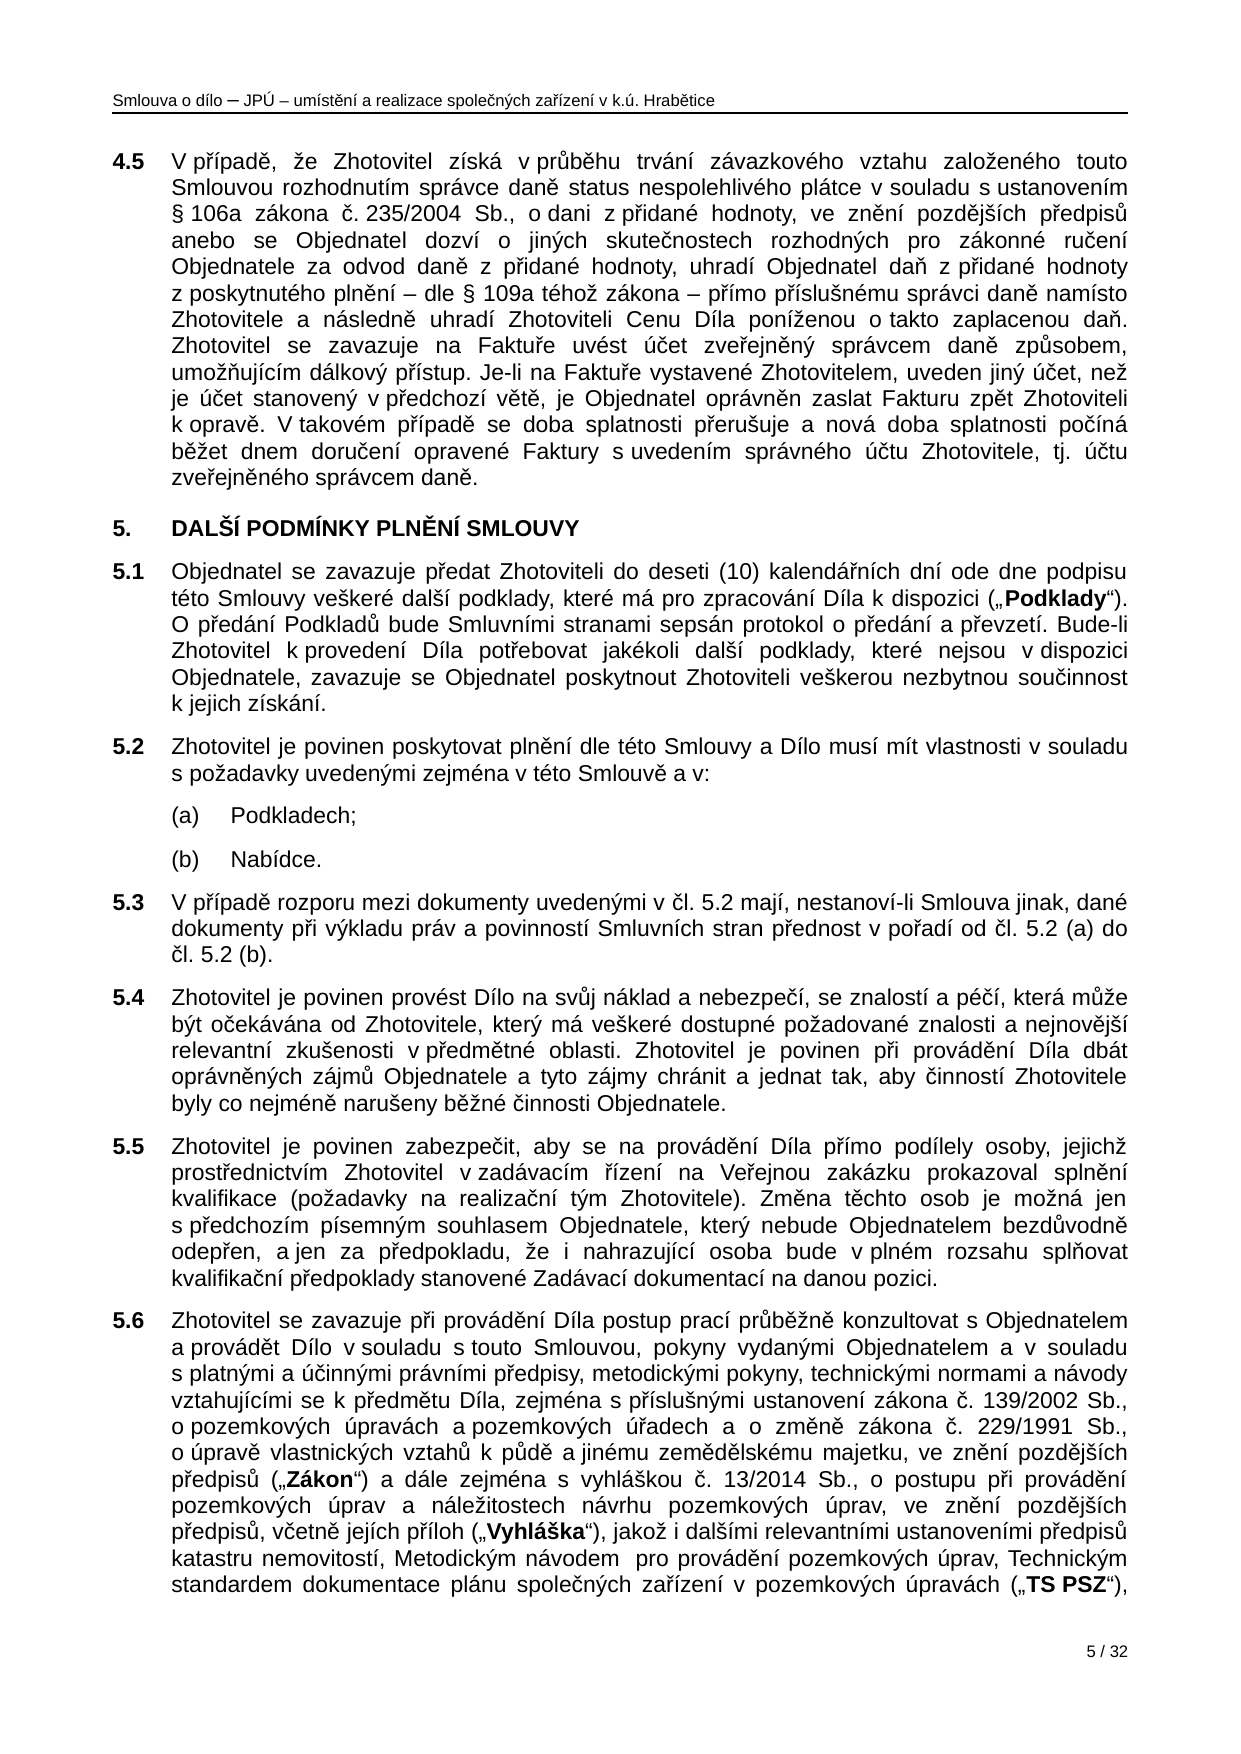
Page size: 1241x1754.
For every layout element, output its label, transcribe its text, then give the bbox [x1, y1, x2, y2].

text Další podmínky Plnění smlouvy [112, 515, 1128, 542]
text V případě rozporu mezi dokumenty uvedenými v čl. 5.2 mají, nestanoví-li Smlouva jinak, dané dokumenty při výkladu práv a povinností Smluvních stran přednost v pořadí od čl. 5.2 (a) do čl. 5.2 (b). [112, 888, 1128, 968]
text Objednatel se zavazuje předat Zhotoviteli do deseti (10) kalendářních dní ode dne podpisu této Smlouvy veškeré další podklady, které má pro zpracování Díla k dispozici („Podklady“). O předání Podkladů bude Smluvními stranami sepsán protokol o předání a převzetí. Bude-li Zhotovitel k provedení Díla potřebovat jakékoli další podklady, které nejsou v dispozici Objednatele, zavazuje se Objednatel poskytnout Zhotoviteli veškerou nezbytnou součinnost k jejich získání. [112, 558, 1128, 716]
text Zhotovitel je povinen zabezpečit, aby se na provádění Díla přímo podílely osoby, jejichž prostřednictvím Zhotovitel v zadávacím řízení na Veřejnou zakázku prokazoval splnění kvalifikace (požadavky na realizační tým Zhotovitele). Změna těchto osob je možná jen s předchozím písemným souhlasem Objednatele, který nebude Objednatelem bezdůvodně odepřen, a jen za předpokladu, že i nahrazující osoba bude v plném rozsahu splňovat kvalifikační předpoklady stanovené Zadávací dokumentací na danou pozici. [112, 1133, 1128, 1291]
list Nabídce. [171, 846, 1128, 872]
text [112, 1307, 1128, 1597]
text Zhotovitel je povinen provést Dílo na svůj náklad a nebezpečí, se znalostí a péčí, která může být očekávána od Zhotovitele, který má veškeré dostupné požadované znalosti a nejnovější relevantní zkušenosti v předmětné oblasti. Zhotovitel je povinen při provádění Díla dbát oprávněných zájmů Objednatele a tyto zájmy chránit a jednat tak, aby činností Zhotovitele byly co nejméně narušeny běžné činnosti Objednatele. [112, 984, 1128, 1116]
list Podkladech; [171, 802, 1128, 829]
text V případě, že Zhotovitel získá v průběhu trvání závazkového vztahu založeného touto Smlouvou rozhodnutím správce daně status nespolehlivého plátce v souladu s ustanovením § 106a zákona č. 235/2004 Sb., o dani z přidané hodnoty, ve znění pozdějších předpisů anebo se Objednatel dozví o jiných skutečnostech rozhodných pro zákonné ručení Objednatele za odvod daně z přidané hodnoty, uhradí Objednatel daň z přidané hodnoty z poskytnutého plnění – dle § 109a téhož zákona – přímo příslušnému správci daně namísto Zhotovitele a následně uhradí Zhotoviteli Cenu Díla poníženou o takto zaplacenou daň. Zhotovitel se zavazuje na Faktuře uvést účet zveřejněný správcem daně způsobem, umožňujícím dálkový přístup. Je-li na Faktuře vystavené Zhotovitelem, uveden jiný účet, než je účet stanovený v předchozí větě, je Objednatel oprávněn zaslat Fakturu zpět Zhotoviteli k opravě. V takovém případě se doba splatnosti přerušuje a nová doba splatnosti počíná běžet dnem doručení opravené Faktury s uvedením správného účtu Zhotovitele, tj. účtu zveřejněného správcem daně. [112, 148, 1128, 490]
text Zhotovitel je povinen poskytovat plnění dle této Smlouvy a Dílo musí mít vlastnosti v souladu s požadavky uvedenými zejména v této Smlouvě a v: [112, 733, 1128, 786]
